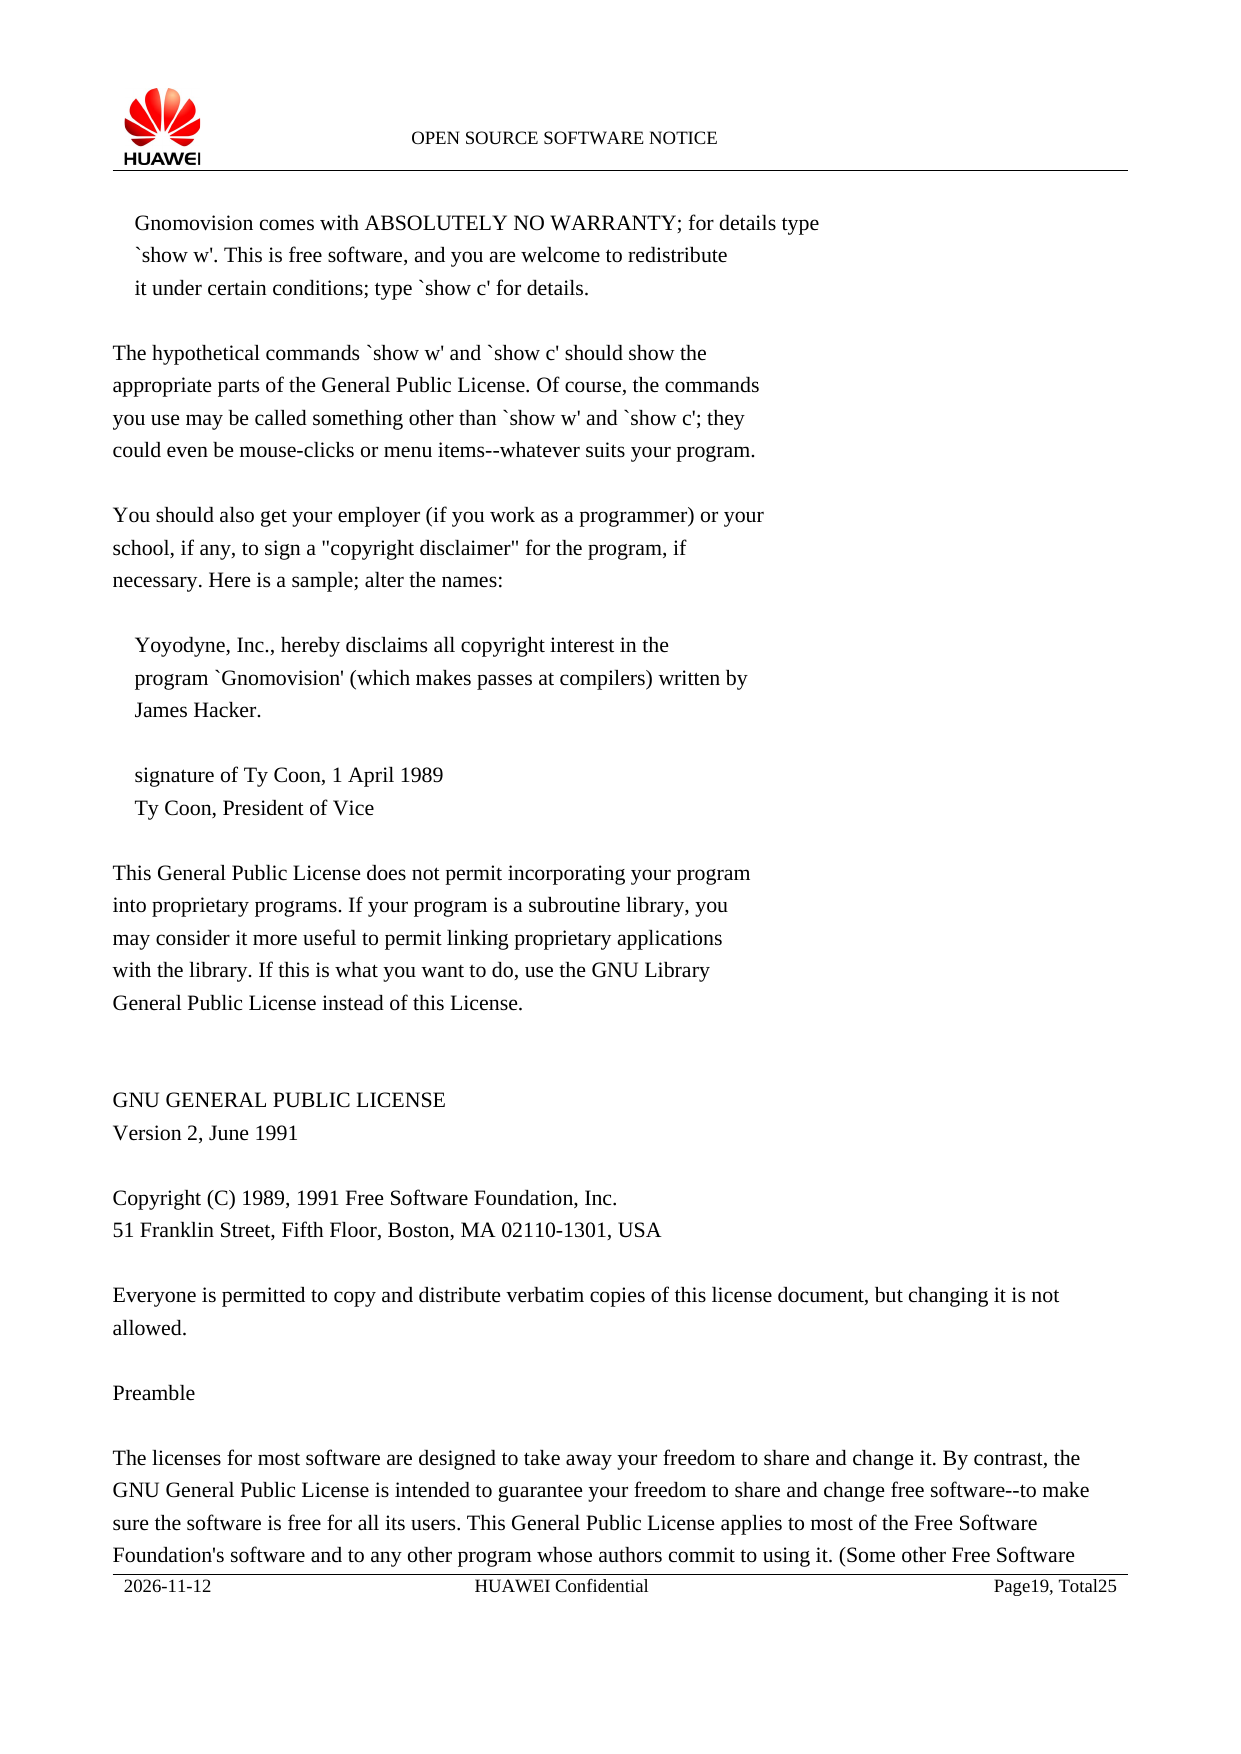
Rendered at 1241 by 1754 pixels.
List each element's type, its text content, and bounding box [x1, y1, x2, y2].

picture [124, 88, 201, 165]
